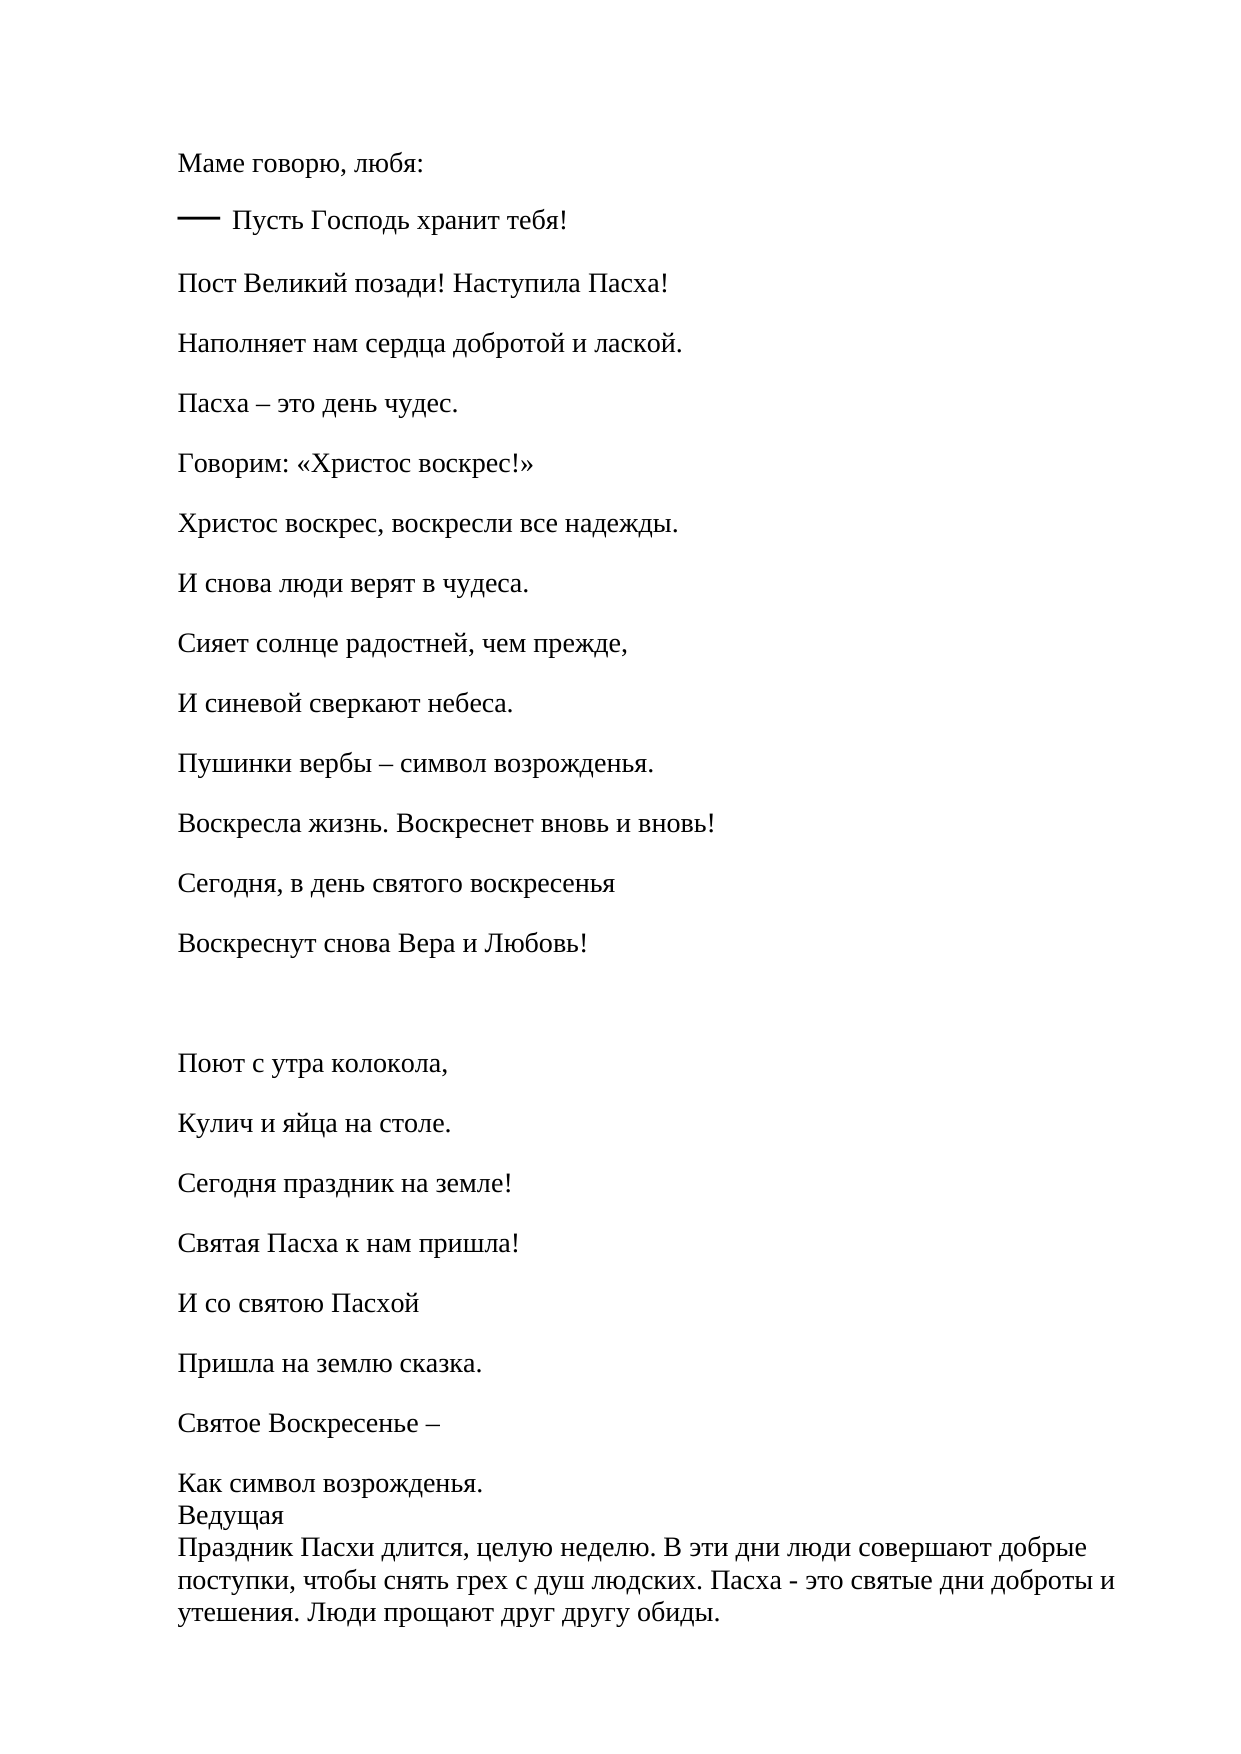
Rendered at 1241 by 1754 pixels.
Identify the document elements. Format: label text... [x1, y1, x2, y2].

text Святая Пасха к нам пришла! [177, 1198, 1152, 1258]
text Как символ возрожденья. [177, 1438, 1152, 1498]
text Воскреснут снова Вера и Любовь! [177, 898, 1152, 958]
text Пушинки вербы – символ возрожденья. [177, 718, 1152, 778]
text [177, 1531, 1152, 1628]
text Сияет солнце радостней, чем прежде, [177, 598, 1152, 658]
text Пасха – это день чудес. [177, 358, 1152, 418]
text Сегодня, в день святого воскресенья [177, 838, 1152, 898]
text Воскресла жизнь. Воскреснет вновь и вновь! [177, 778, 1152, 838]
text И снова люди верят в чудеса. [177, 538, 1152, 598]
text Пришла на землю сказка. [177, 1318, 1152, 1378]
text Святое Воскресенье – [177, 1378, 1152, 1438]
text Наполняет нам сердца добротой и лаской. [177, 298, 1152, 358]
text И синевой сверкают небеса. [177, 658, 1152, 718]
text И со святою Пасхой [177, 1258, 1152, 1318]
text — Пусть Господь хранит тебя! [177, 178, 1152, 238]
text Поют с утра колокола, [177, 1018, 1152, 1078]
text Христос воскрес, воскресли все надежды. [177, 478, 1152, 538]
text Маме говорю, любя: [177, 118, 1152, 178]
text Сегодня праздник на земле! [177, 1138, 1152, 1198]
text Ведущая [177, 1498, 1152, 1531]
text Кулич и яйца на столе. [177, 1078, 1152, 1138]
text Пост Великий позади! Наступила Пасха! [177, 238, 1152, 298]
text Говорим: «Христос воскрес!» [177, 418, 1152, 478]
